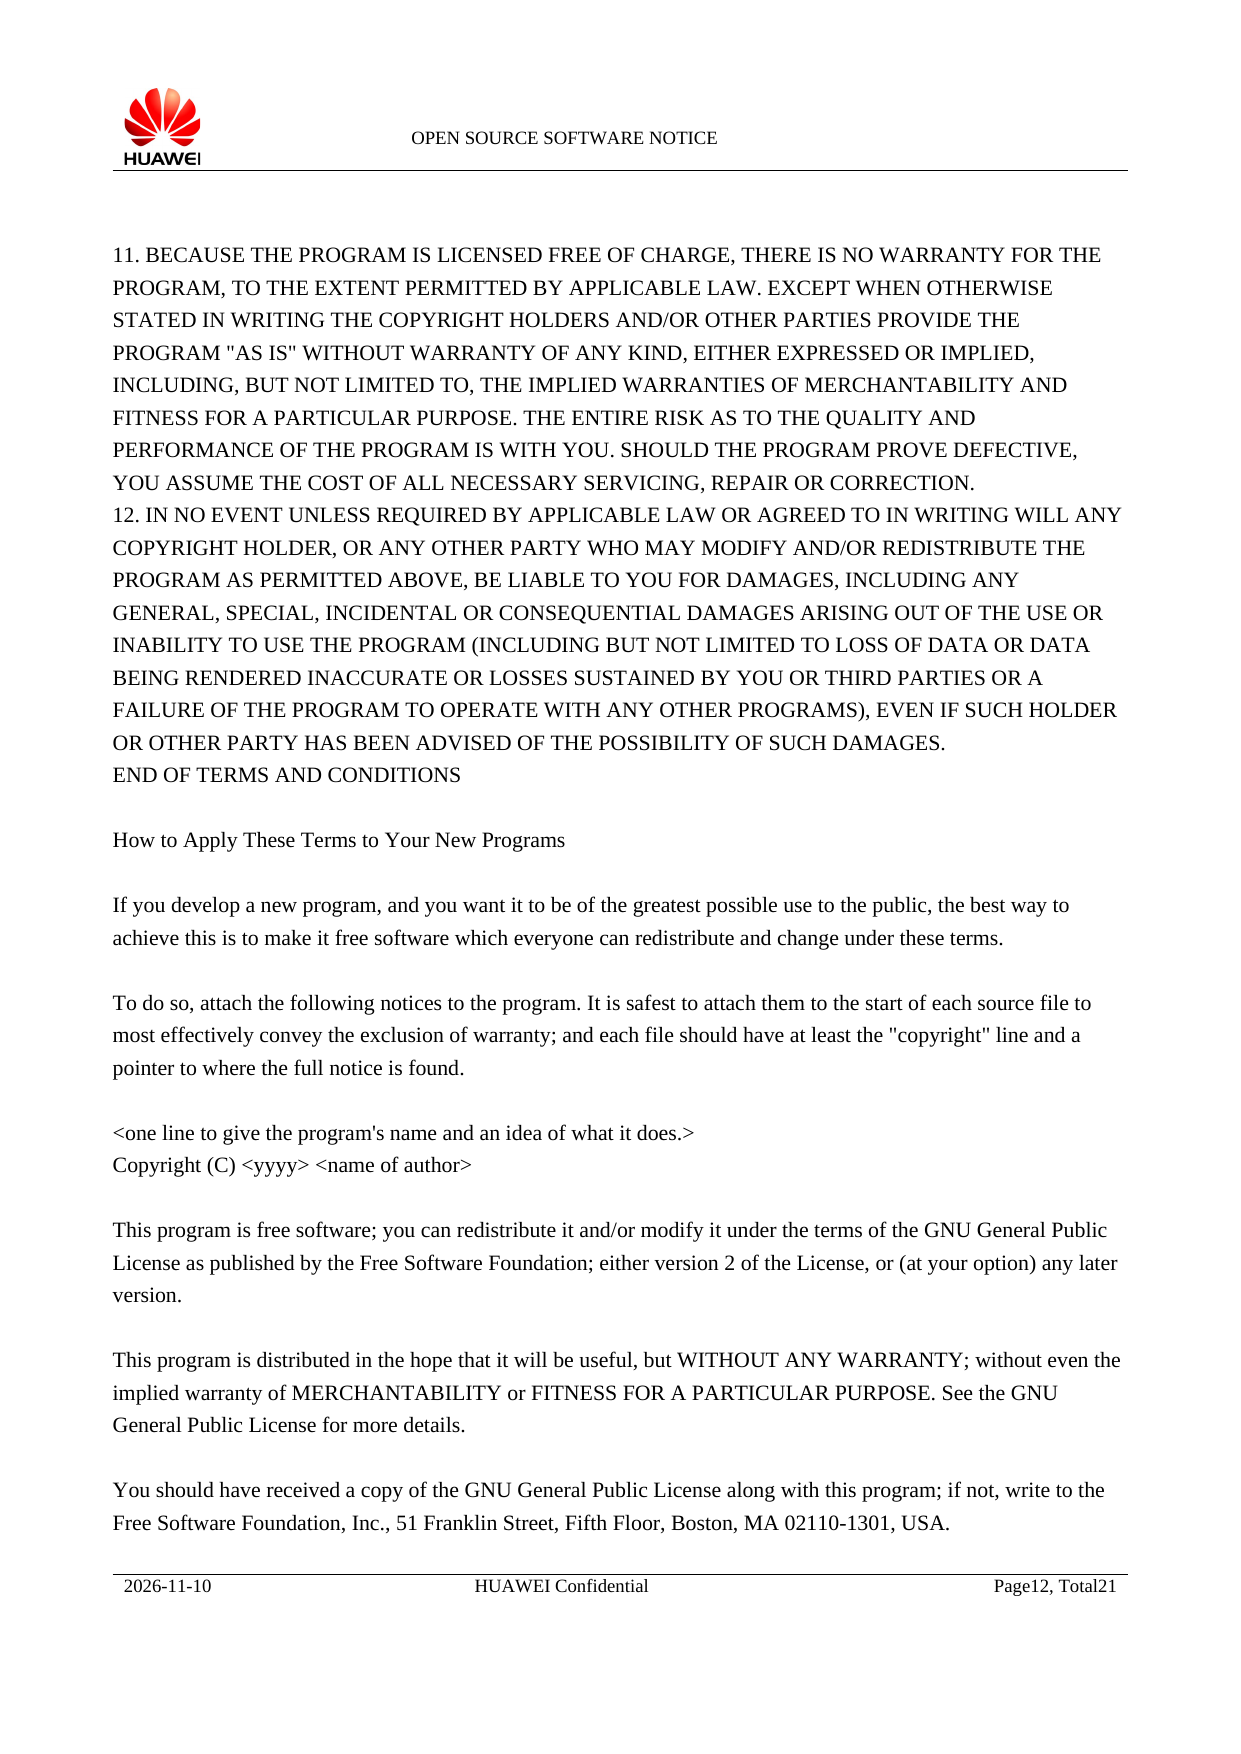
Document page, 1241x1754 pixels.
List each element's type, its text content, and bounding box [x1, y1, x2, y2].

picture [124, 88, 201, 165]
